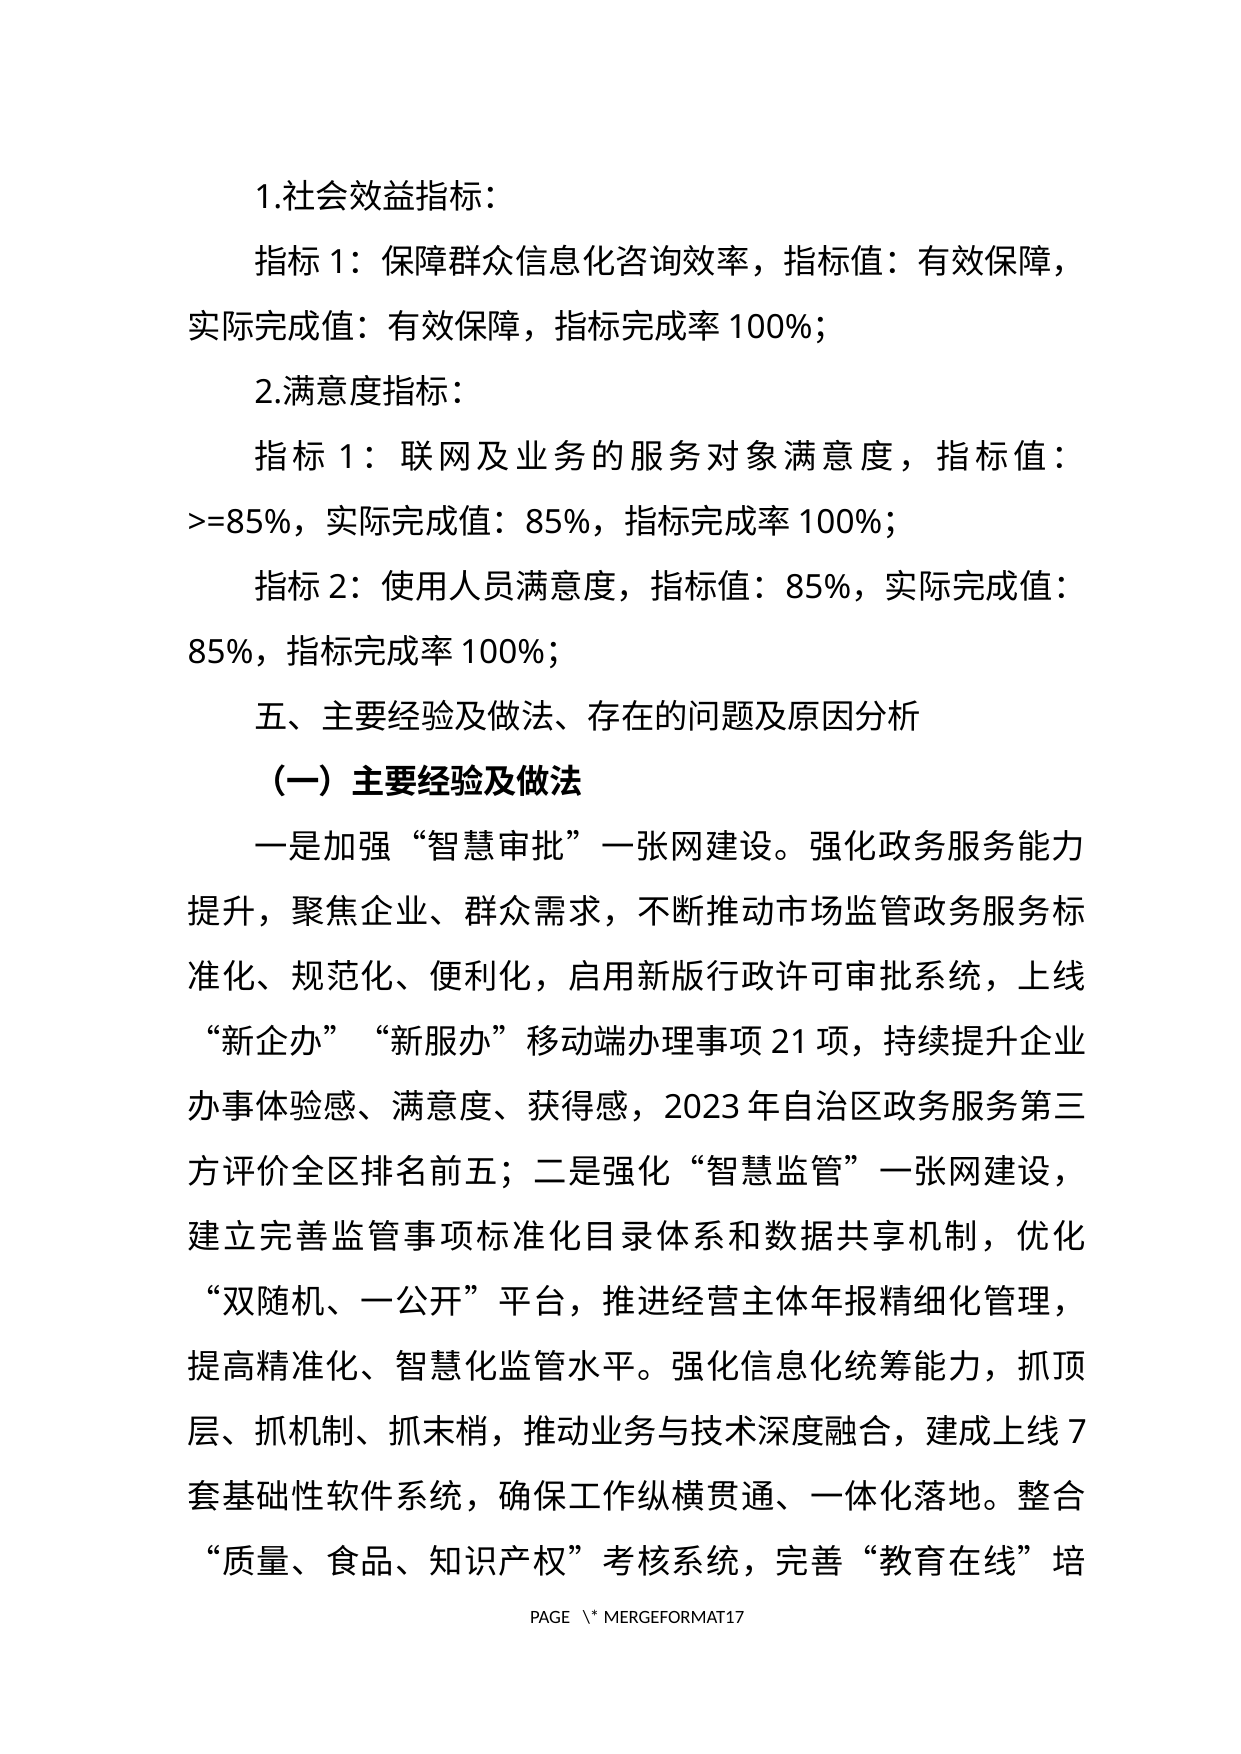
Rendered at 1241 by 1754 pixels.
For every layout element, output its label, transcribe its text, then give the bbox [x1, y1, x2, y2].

text 五、主要经验及做法、存在的问题及原因分析 [187, 682, 1087, 747]
text 指标1：保障群众信息化咨询效率，指标值：有效保障，实际完成值：有效保障，指标完成率100%； [187, 227, 1087, 357]
text 2.满意度指标： [187, 357, 1087, 422]
text 1.社会效益指标： [187, 162, 1087, 227]
text 指标2：使用人员满意度，指标值：85%，实际完成值：85%，指标完成率100%； [187, 552, 1087, 682]
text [187, 812, 1087, 1592]
text （一）主要经验及做法 [187, 747, 1087, 812]
text 指标1：联网及业务的服务对象满意度，指标值：>=85%，实际完成值：85%，指标完成率100%； [187, 422, 1087, 552]
